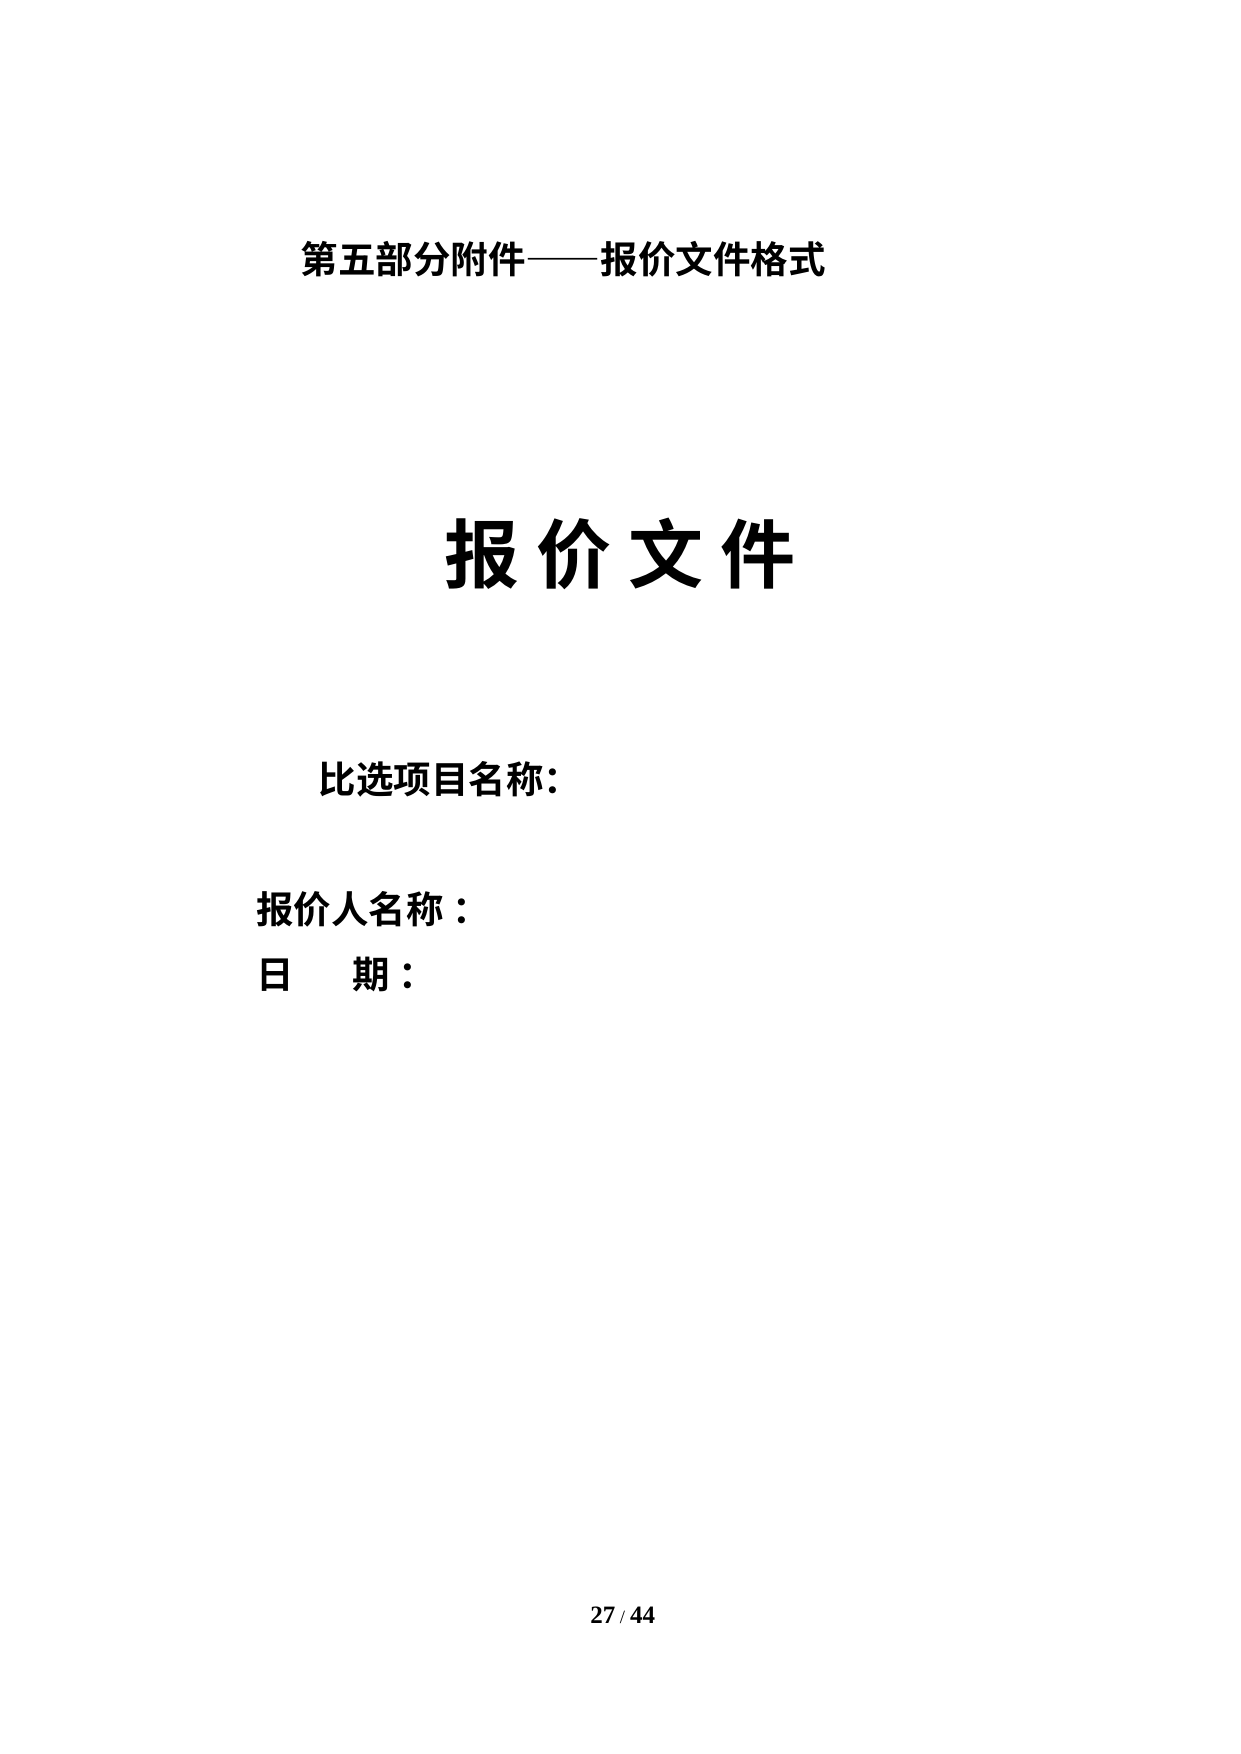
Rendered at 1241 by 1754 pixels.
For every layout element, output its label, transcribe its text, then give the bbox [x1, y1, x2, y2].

text 比选项目名称： [187, 745, 1053, 810]
text 第五部分附件——报价文件格式 [187, 225, 1053, 290]
text 日 期 ： [187, 940, 1053, 1005]
text 报价人名称 ： [187, 875, 1053, 940]
text 报 价 文 件 [187, 485, 1053, 615]
